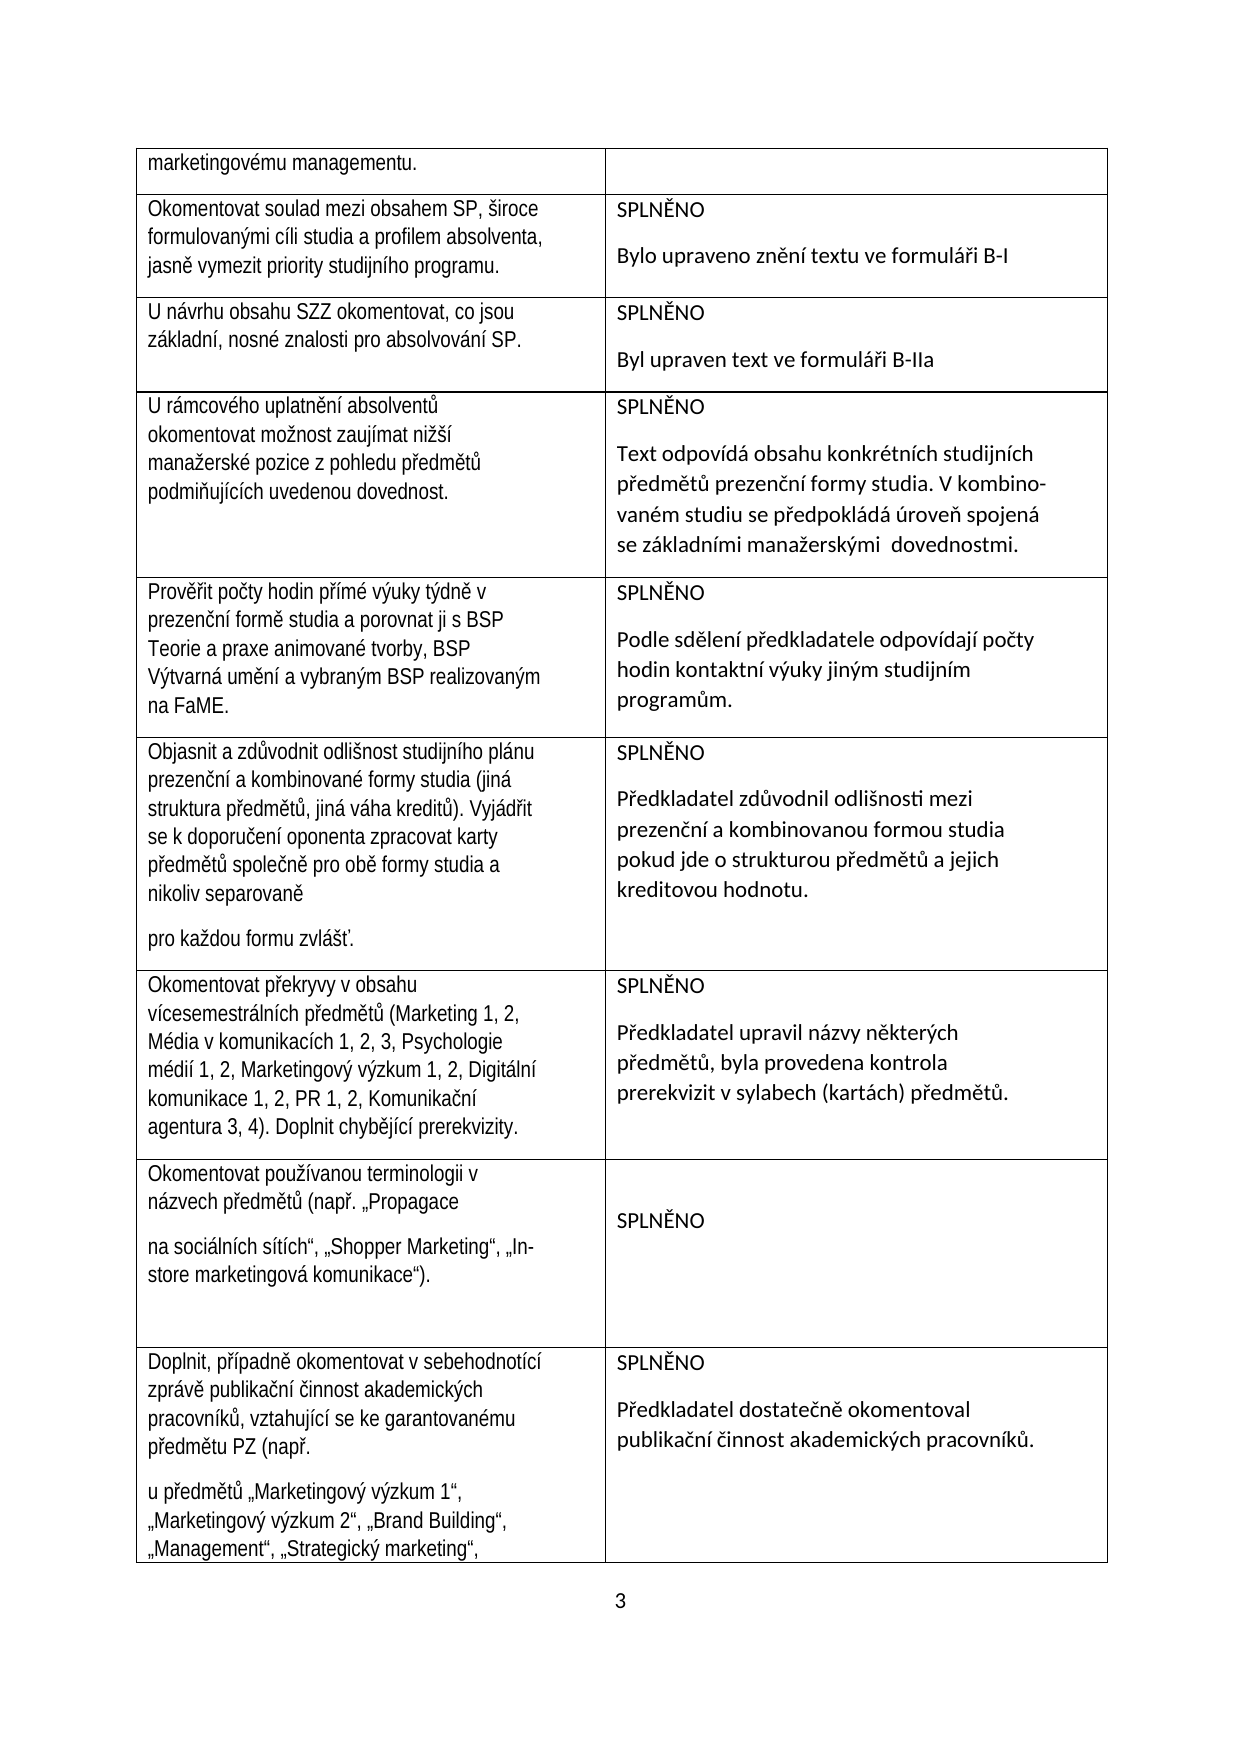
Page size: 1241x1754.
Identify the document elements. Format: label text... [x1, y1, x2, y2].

table_cell Okomentovat soulad mezi obsahem SP, široce formulovanými cíli studia a profilem absolventa, jasně vymezit priority studijního programu. [137, 195, 605, 297]
table_cell Okomentovat používanou terminologii v názvech předmětů (např. „Propagace na sociálních sítích“, „Shopper Marketing“, „In-store marketingová komunikace“). [137, 1160, 605, 1347]
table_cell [606, 1348, 1107, 1562]
table_cell SPLNĚNO Text odpovídá obsahu konkrétních studijních předmětů prezenční formy studia. V kombino- vaném studiu se předpokládá úroveň spojená se základními manažerskými dovednostmi. [606, 393, 1107, 577]
table_cell SPLNĚNO Byl upraven text ve formuláři B-IIa [606, 298, 1107, 391]
table_cell Prověřit počty hodin přímé výuky týdně v prezenční formě studia a porovnat ji s BSP Teorie a praxe animované tvorby, BSP Výtvarná umění a vybraným BSP realizovaným na FaME. [137, 578, 605, 737]
table_cell SPLNĚNO Předkladatel zdůvodnil odlišnosti mezi prezenční a kombinovanou formou studia pokud jde o strukturou předmětů a jejich kreditovou hodnotu. [606, 738, 1107, 970]
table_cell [606, 149, 1107, 194]
table_cell U návrhu obsahu SZZ okomentovat, co jsou základní, nosné znalosti pro absolvování SP. [137, 298, 605, 391]
table_cell SPLNĚNO Podle sdělení předkladatele odpovídají počty hodin kontaktní výuky jiným studijním programům. [606, 578, 1107, 737]
table_cell SPLNĚNO [606, 1160, 1107, 1347]
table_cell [137, 149, 605, 194]
table_cell SPLNĚNO Bylo upraveno znění textu ve formuláři B-I [606, 195, 1107, 297]
table_cell Objasnit a zdůvodnit odlišnost studijního plánu prezenční a kombinované formy studia (jiná struktura předmětů, jiná váha kreditů). Vyjádřit se k doporučení oponenta zpracovat karty předmětů společně pro obě formy studia a nikoliv separovaně pro každou formu zvlášť. [137, 738, 605, 970]
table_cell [137, 1348, 605, 1562]
table_cell Okomentovat překryvy v obsahu vícesemestrálních předmětů (Marketing 1, 2, Média v komunikacích 1, 2, 3, Psychologie médií 1, 2, Marketingový výzkum 1, 2, Digitální komunikace 1, 2, PR 1, 2, Komunikační agentura 3, 4). Doplnit chybějící prerekvizity. [137, 971, 605, 1158]
table_cell SPLNĚNO Předkladatel upravil názvy některých předmětů, byla provedena kontrola prerekvizit v sylabech (kartách) předmětů. [606, 971, 1107, 1158]
table_cell U rámcového uplatnění absolventů okomentovat možnost zaujímat nižší manažerské pozice z pohledu předmětů podmiňujících uvedenou dovednost. [137, 393, 605, 577]
